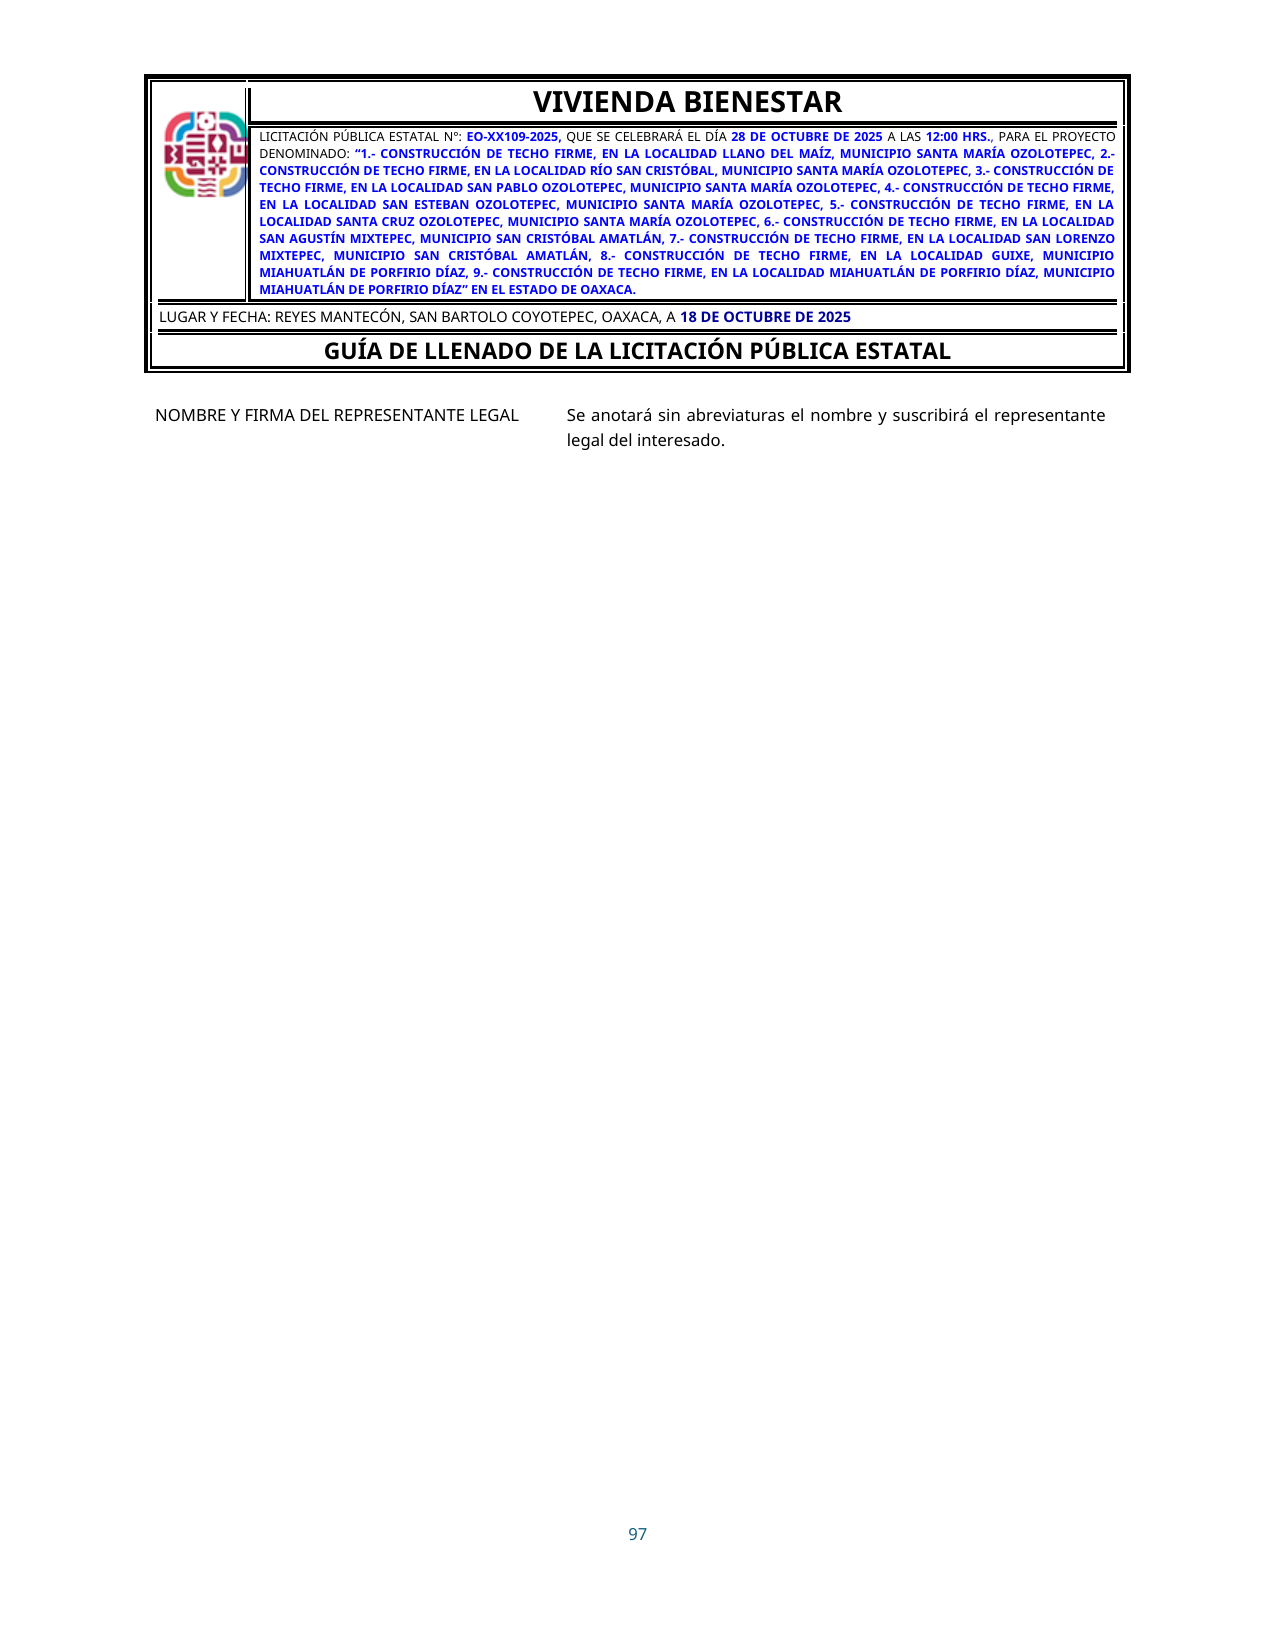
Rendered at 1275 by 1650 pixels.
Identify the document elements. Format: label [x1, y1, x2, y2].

picture [251, 128, 260, 203]
picture [246, 103, 260, 203]
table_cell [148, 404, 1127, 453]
picture [153, 103, 245, 203]
picture [251, 103, 260, 121]
